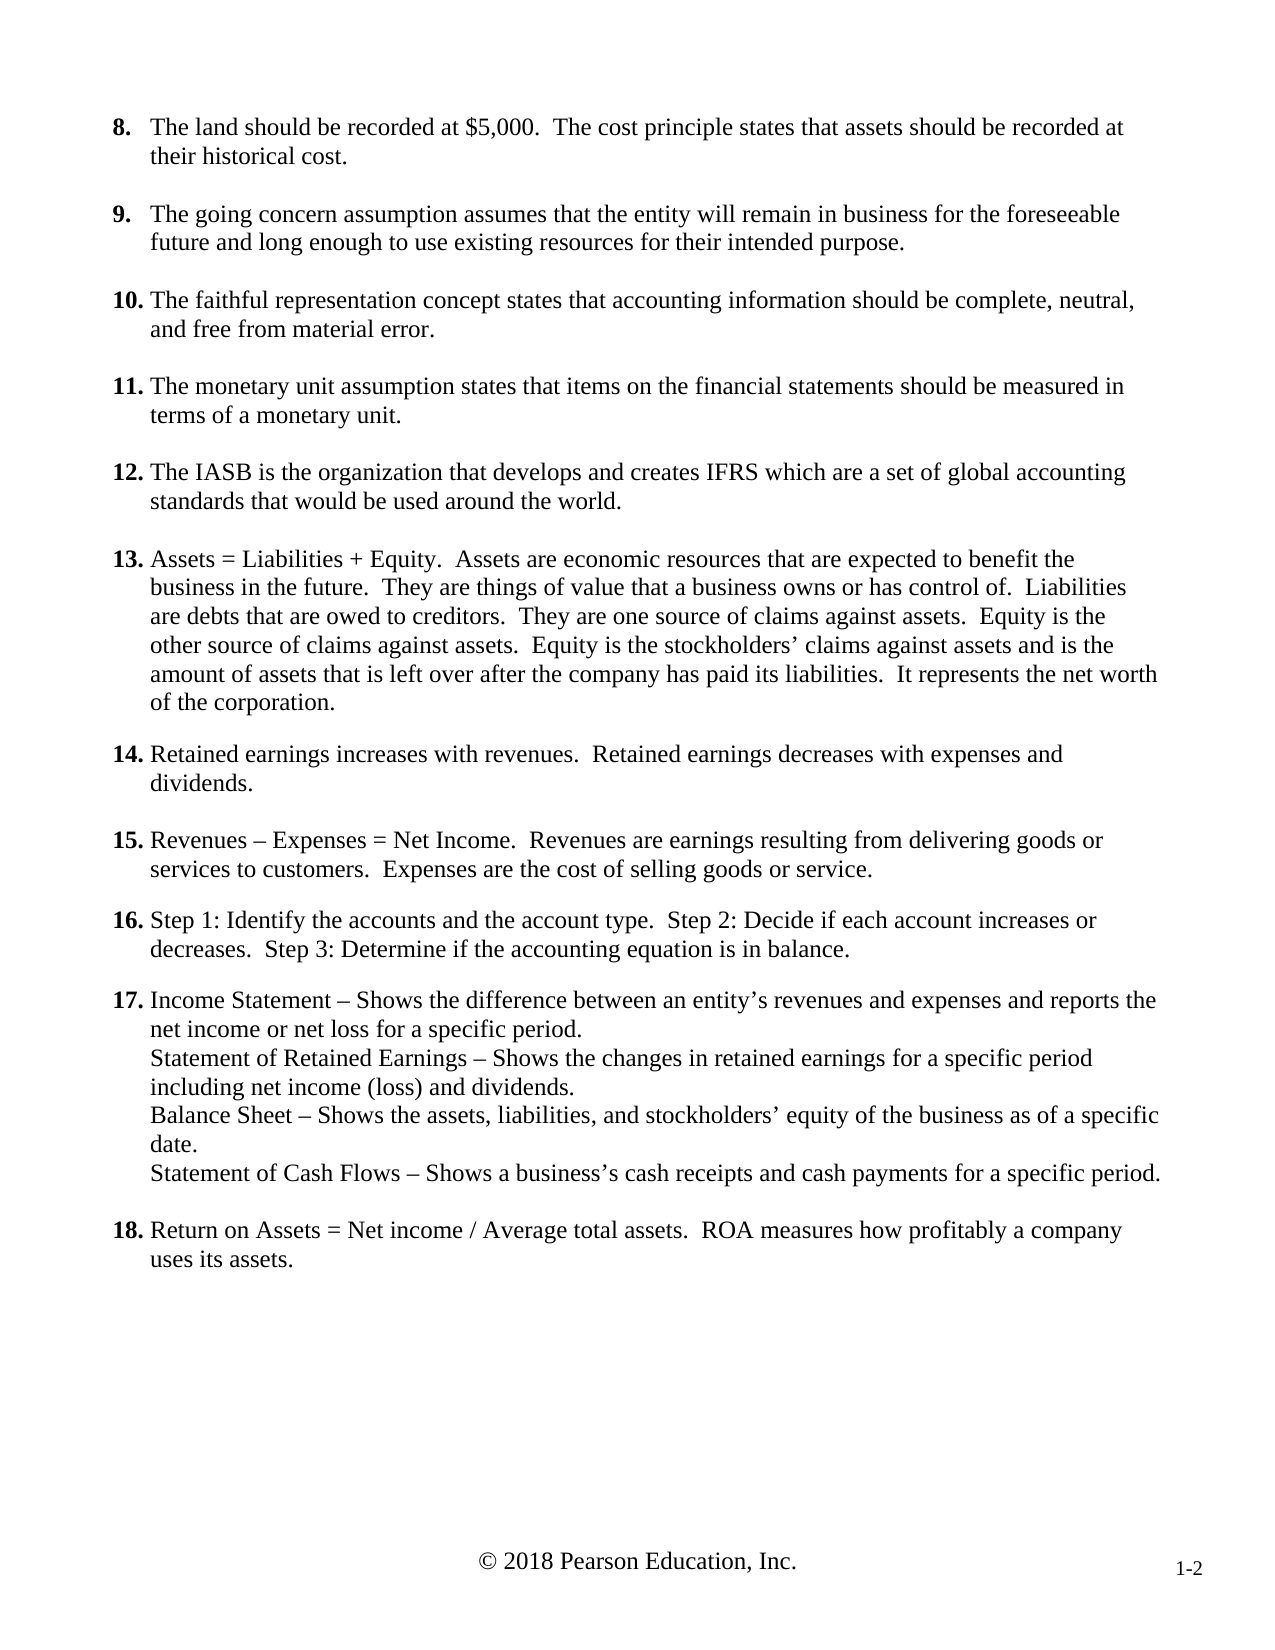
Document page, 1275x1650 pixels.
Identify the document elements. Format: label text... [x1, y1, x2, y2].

list Income Statement – Shows the difference between an entity’s revenues and expenses and reports the net income or net loss for a specific period. [112, 986, 1162, 1043]
text 18. Return on Assets = Net income / Average total assets. ROA measures how profitably a company uses its assets. [112, 1216, 1162, 1273]
text Statement of Retained Earnings – Shows the changes in retained earnings for a specific period including net income (loss) and dividends. [150, 1043, 1162, 1101]
list Revenues – Expenses = Net Income. Revenues are earnings resulting from delivering goods or services to customers. Expenses are the cost of selling goods or service. [112, 825, 1162, 883]
list The land should be recorded at $5,000. The cost principle states that assets should be recorded at their historical cost. [112, 112, 1162, 170]
text Balance Sheet – Shows the assets, liabilities, and stockholders’ equity of the business as of a specific date. [150, 1101, 1162, 1158]
list The faithful representation concept states that accounting information should be complete, neutral, and free from material error. [112, 285, 1162, 342]
list Assets = Liabilities + Equity. Assets are economic resources that are expected to benefit the business in the future. They are things of value that a business owns or has control of. Liabilities are debts that are owed to creditors. They are one source of claims against assets. Equity is the other source of claims against assets. Equity is the stockholders’ claims against assets and is the amount of assets that is left over after the company has paid its liabilities. It represents the net worth of the corporation. [112, 544, 1162, 716]
list The IASB is the organization that develops and creates IFRS which are a set of global accounting standards that would be used around the world. [112, 457, 1162, 515]
list The monetary unit assumption states that items on the financial statements should be measured in terms of a monetary unit. [112, 371, 1162, 429]
list Retained earnings increases with revenues. Retained earnings decreases with expenses and dividends. [112, 739, 1162, 796]
list The going concern assumption assumes that the entity will remain in business for the foreseeable future and long enough to use existing resources for their intended purpose. [112, 199, 1162, 256]
text Statement of Cash Flows – Shows a business’s cash receipts and cash payments for a specific period. [150, 1158, 1162, 1187]
list Step 1: Identify the accounts and the account type. Step 2: Decide if each account increases or decreases. Step 3: Determine if the accounting equation is in balance. [112, 905, 1162, 963]
